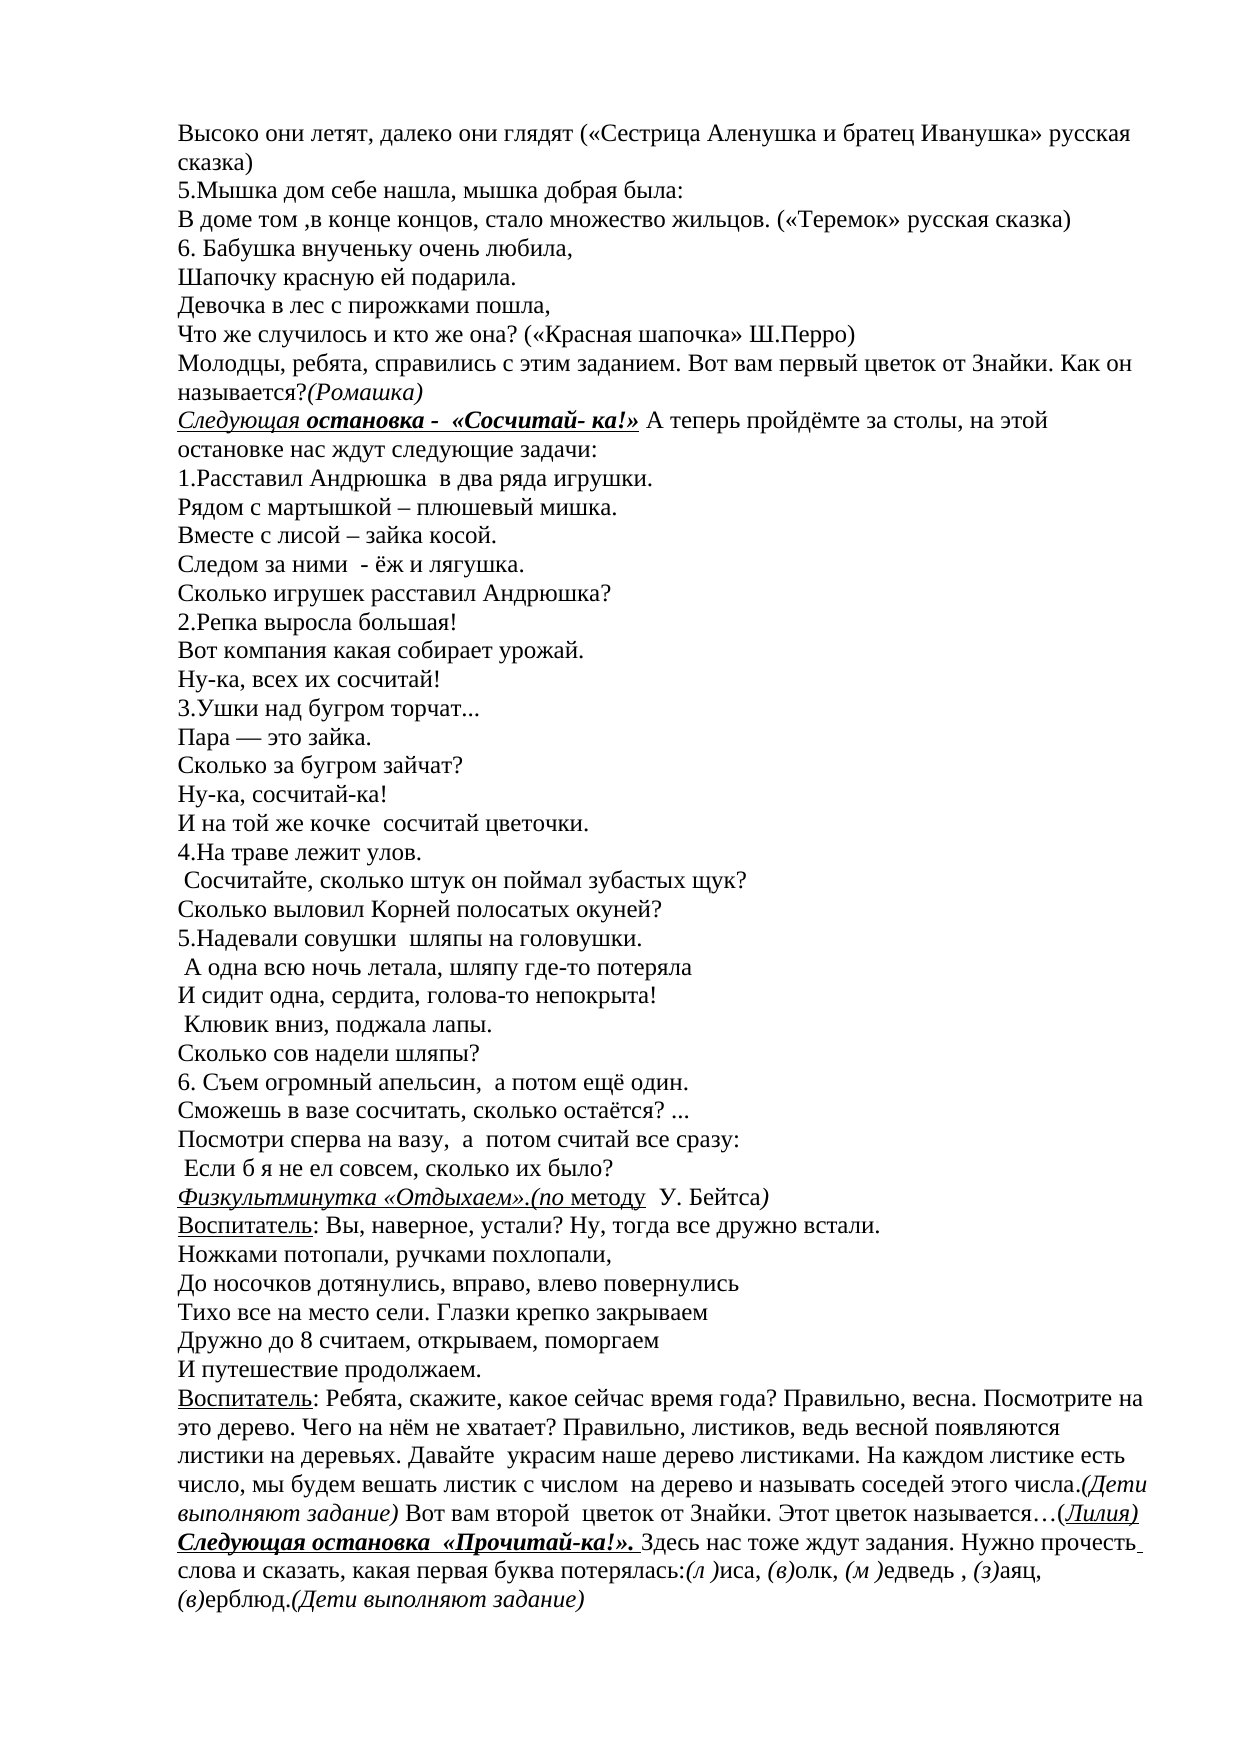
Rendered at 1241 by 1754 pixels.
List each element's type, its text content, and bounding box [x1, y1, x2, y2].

text Пара — это зайка. [177, 722, 1152, 751]
text Сколько за бугром зайчат? [177, 751, 1152, 779]
text Ну-ка, сосчитай-ка! [177, 779, 1152, 808]
text Воспитатель: Вы, наверное, устали? Ну, тогда все дружно встали. [177, 1211, 1152, 1239]
text Следующая остановка - «Сосчитай- ка!» А теперь пройдёмте за столы, на этой остановке нас ждут следующие задачи: [177, 406, 1152, 463]
text Посмотри сперва на вазу, а потом считай все сразу: [177, 1124, 1152, 1153]
text Клювик вниз, поджала лапы. [177, 1009, 1152, 1038]
text Высоко они летят, далеко они глядят («Сестрица Аленушка и братец Иванушка» русская сказка) [177, 118, 1152, 176]
text Физкультминутка «Отдыхаем».(по методу У. Бейтса) [177, 1182, 1152, 1211]
text 5.Надевали совушки шляпы на головушки. [177, 923, 1152, 952]
text А одна всю ночь летала, шляпу где-то потеряла [177, 952, 1152, 981]
text Дружно до 8 считаем, открываем, поморгаем [177, 1326, 1152, 1354]
text 3.Ушки над бугром торчат... [177, 693, 1152, 722]
text 5.Мышка дом себе нашла, мышка добрая была: В доме том ,в конце концов, стало множество жильцов. («Теремок» русская сказка) [177, 176, 1152, 233]
text 6. Съем огромный апельсин, а потом ещё один. [177, 1067, 1152, 1096]
text До носочков дотянулись, вправо, влево повернулись [177, 1268, 1152, 1297]
text 6. Бабушка внученьку очень любила, Шапочку красную ей подарила. Девочка в лес с пирожками пошла, Что же случилось и кто же она? («Красная шапочка» Ш.Перро) [177, 233, 1152, 348]
text 1.Расставил Андрюшка в два ряда игрушки. Рядом с мартышкой – плюшевый мишка. Вместе с лисой – зайка косой. Следом за ними - ёж и лягушка. Сколько игрушек расставил Андрюшка? [177, 463, 1152, 607]
text 4.На траве лежит улов. [177, 837, 1152, 866]
text Сможешь в вазе сосчитать, сколько остаётся? ... [177, 1096, 1152, 1124]
text Сколько выловил Корней полосатых окуней? [177, 894, 1152, 923]
text Молодцы, ребята, справились с этим заданием. Вот вам первый цветок от Знайки. Как он называется?(Ромашка) [177, 348, 1152, 406]
text Следующая остановка «Прочитай-ка!». Здесь нас тоже ждут задания. Нужно прочесть слова и сказать, какая первая буква потерялась:(л )иса, (в)олк, (м )едведь , (з)аяц, (в)ерблюд.(Дети выполняют задание) [177, 1527, 1152, 1613]
text Воспитатель: Ребята, скажите, какое сейчас время года? Правильно, весна. Посмотрите на это дерево. Чего на нём не хватает? Правильно, листиков, ведь весной появляются листики на деревьях. Давайте украсим наше дерево листиками. На каждом листике есть число, мы будем вешать листик с числом на дерево и называть соседей этого числа.(Дети выполняют задание) Вот вам второй цветок от Знайки. Этот цветок называется…(Лилия) [177, 1383, 1152, 1527]
text Ножками потопали, ручками похлопали, [177, 1239, 1152, 1268]
text И сидит одна, сердита, голова-то непокрыта! [177, 981, 1152, 1009]
text Сосчитайте, сколько штук он поймал зубастых щук? [177, 866, 1152, 894]
text И на той же кочке сосчитай цветочки. [177, 808, 1152, 837]
text Тихо все на место сели. Глазки крепко закрываем [177, 1297, 1152, 1326]
text 2.Репка выросла большая! Вот компания какая собирает урожай. Ну-ка, всех их сосчитай! [177, 607, 1152, 693]
text Если б я не ел совсем, сколько их было? [177, 1153, 1152, 1182]
text Сколько сов надели шляпы? [177, 1038, 1152, 1067]
text И путешествие продолжаем. [177, 1354, 1152, 1383]
